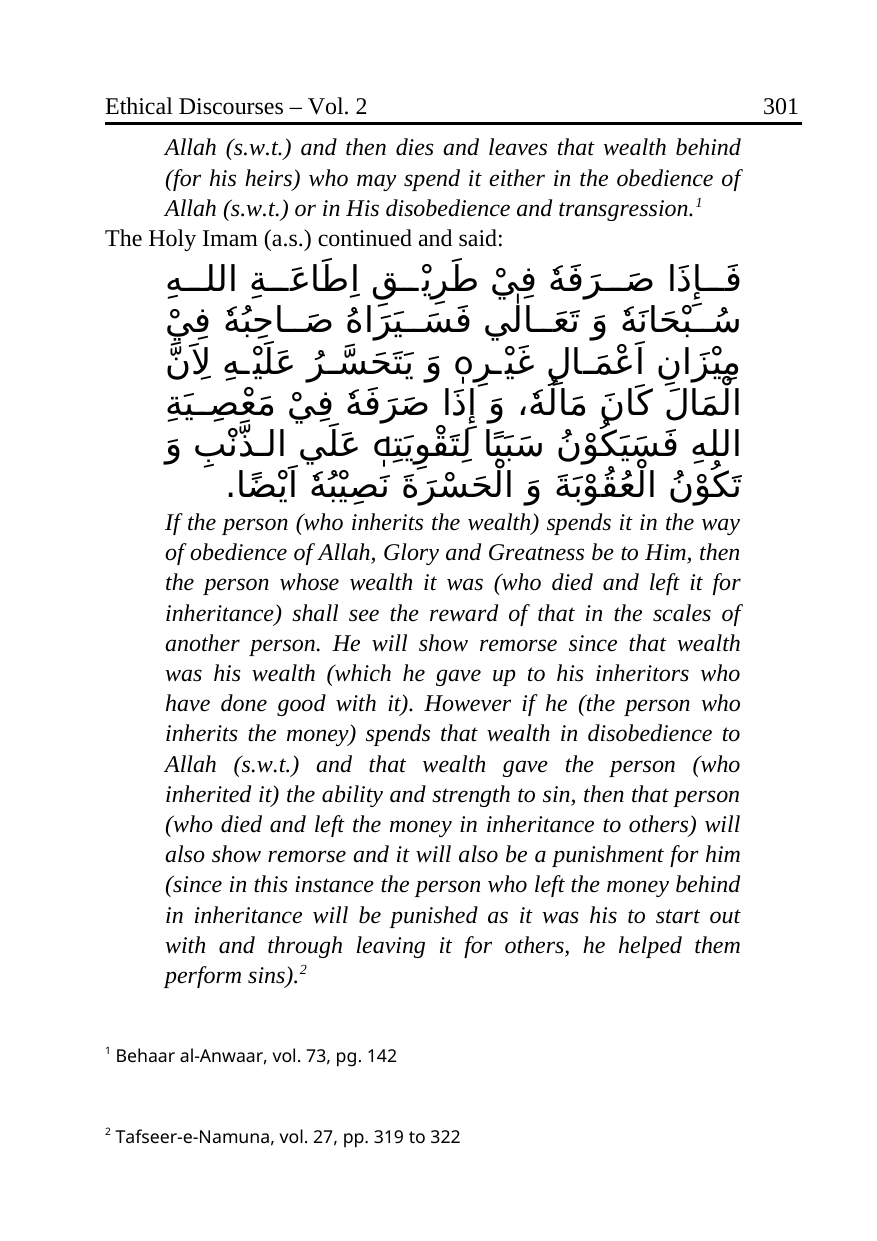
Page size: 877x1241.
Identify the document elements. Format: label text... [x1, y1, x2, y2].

text فَإِذَا صَرَفَهٗ فِيْ طَرِيْقِ اِطَاعَةِ اللهِ سُبْحَانَهٗ وَ تَعَالٰي فَسَيَرَاهُ صَاحِبُهٗ فِيْ مِيْزَانِ اَعْمَالِ غَيْرِهٖ وَ يَتَحَسَّرُ عَلَيْهِ لِاَنَّ الْمَالَ كَانَ مَالُهٗ، وَ إِذَا صَرَفَهٗ فِيْ مَعْصِيَةِ اللهِ فَسَيَكُوْنُ سَبَبًا لِتَقْوِيَتِهٖ عَلَي الذَّنْبِ وَ تَكُوْنُ الْعُقُوْبَةَ وَ الْحَسْرَةَ نَصِيْبُهٗ اَيْضًا. [165, 259, 742, 506]
text The Holy Imam (a.s.) continued and said: [105, 222, 802, 252]
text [165, 132, 742, 222]
text If the person (who inherits the wealth) spends it in the way of obedience of Allah, Glory and Greatness be to Him, then the person whose wealth it was (who died and left it for inheritance) shall see the reward of that in the scales of another person. He will show remorse since that wealth was his wealth (which he gave up to his inheritors who have done good with it). However if he (the person who inherits the money) spends that wealth in disobedience to Allah (s.w.t.) and that wealth gave the person (who inherited it) the ability and strength to sin, then that person (who died and left the money in inheritance to others) will also show remorse and it will also be a punishment for him (since in this instance the person who left the money behind in inheritance will be punished as it was his to start out with and through leaving it for others, he helped them perform sins). [165, 506, 742, 989]
